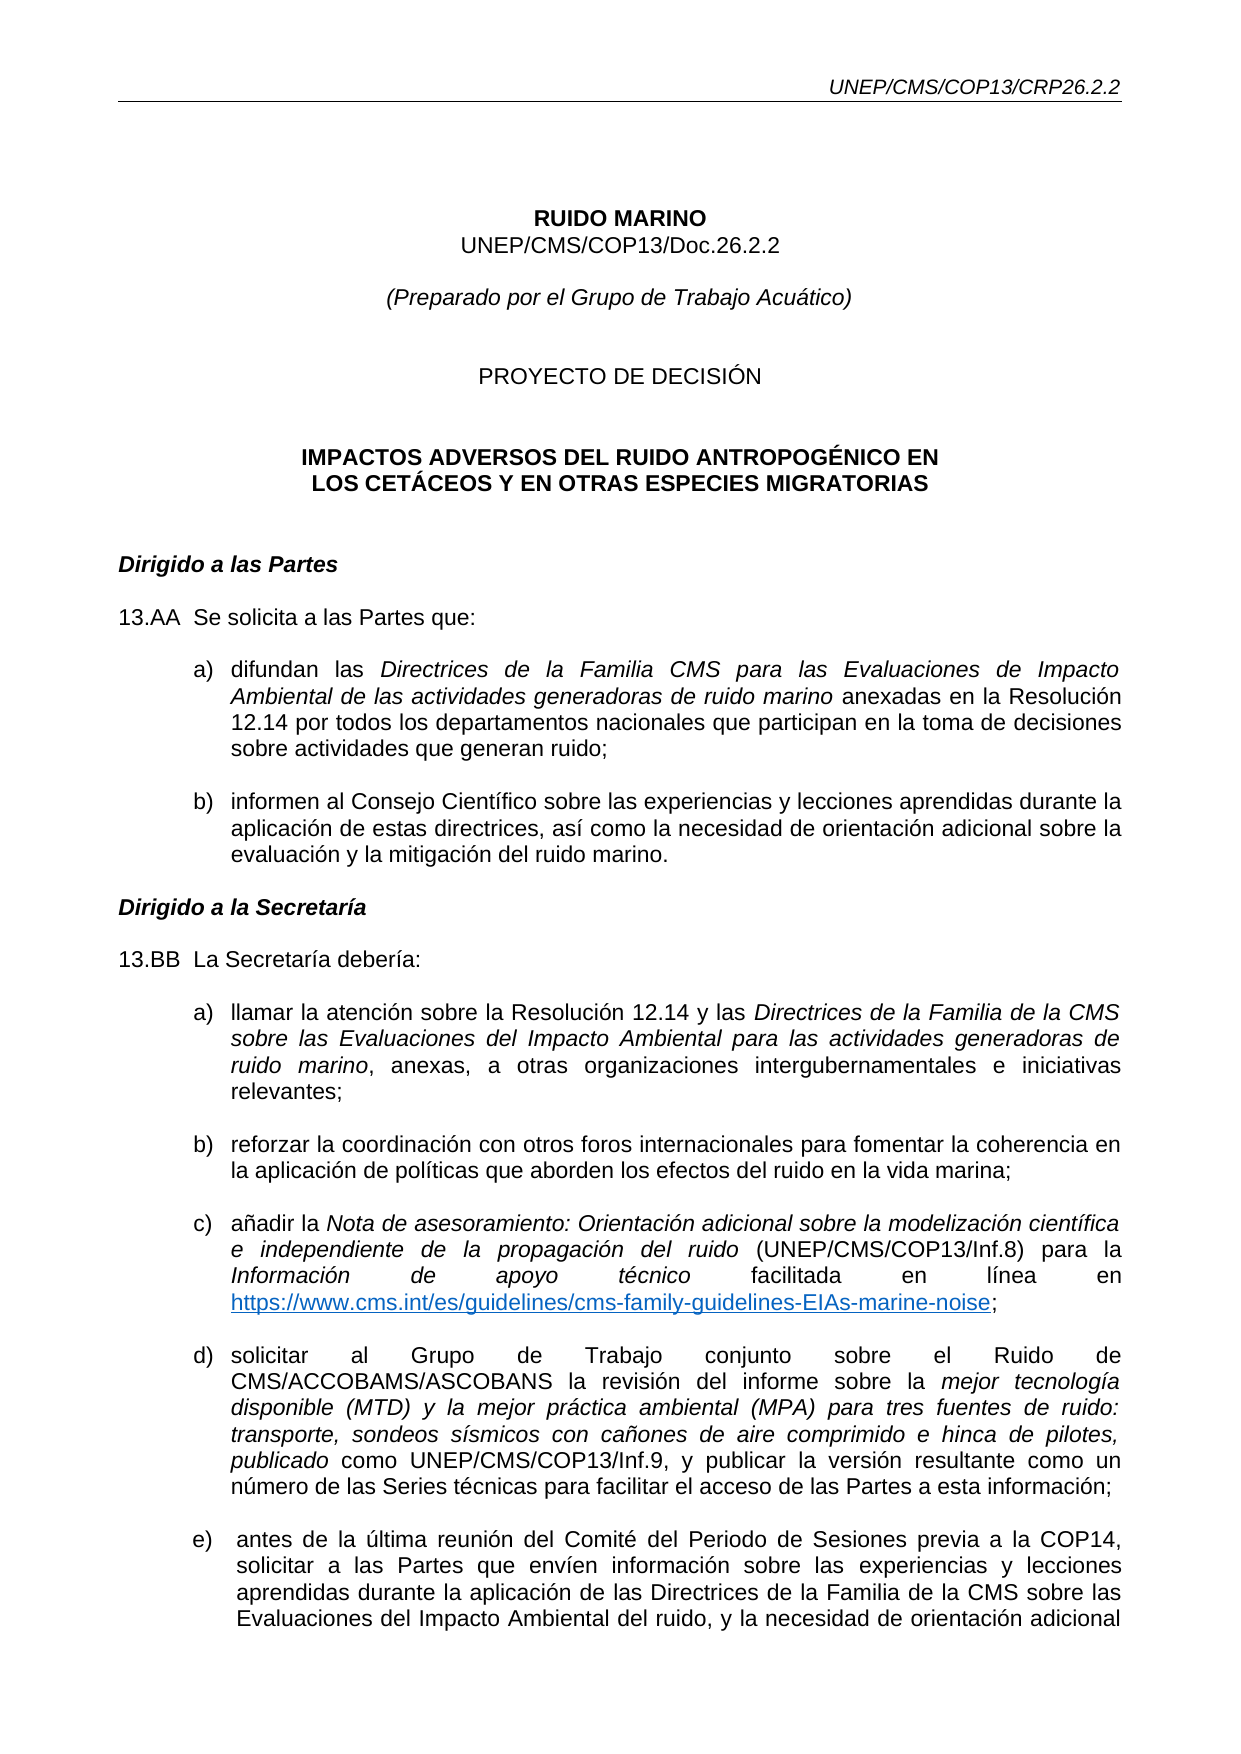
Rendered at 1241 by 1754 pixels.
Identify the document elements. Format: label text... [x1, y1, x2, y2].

text RUIDO MARINO [118, 205, 1122, 232]
list reforzar la coordinación con otros foros internacionales para fomentar la coherencia en la aplicación de políticas que aborden los efectos del ruido en la vida marina; [193, 1131, 1122, 1183]
list solicitar al Grupo de Trabajo conjunto sobre el Ruido de CMS/ACCOBAMS/ASCOBANS la revisión del informe sobre la mejor tecnología disponible (MTD) y la mejor práctica ambiental (MPA) para tres fuentes de ruido: transporte, sondeos sísmicos con cañones de aire comprimido e hinca de pilotes, publicado como UNEP/CMS/COP13/Inf.9, y publicar la versión resultante como un número de las Series técnicas para facilitar el acceso de las Partes a esta información; [193, 1342, 1122, 1500]
text 13.BB La Secretaría debería: [118, 946, 1122, 973]
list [192, 1526, 1122, 1631]
list difundan las Directrices de la Familia CMS para las Evaluaciones de Impacto Ambiental de las actividades generadoras de ruido marino anexadas en la Resolución 12.14 por todos los departamentos nacionales que participan en la toma de decisiones sobre actividades que generan ruido; [193, 656, 1122, 762]
text (Preparado por el Grupo de Trabajo Acuático) [118, 284, 1122, 311]
text PROYECTO DE DECISIÓN [118, 363, 1122, 390]
text UNEP/CMS/COP13/Doc.26.2.2 [118, 232, 1122, 258]
text 13.AA Se solicita a las Partes que: [118, 604, 1122, 630]
text Dirigido a las Partes [118, 551, 1122, 577]
text Dirigido a la Secretaría [118, 893, 1122, 920]
list informen al Consejo Científico sobre las experiencias y lecciones aprendidas durante la aplicación de estas directrices, así como la necesidad de orientación adicional sobre la evaluación y la mitigación del ruido marino. [193, 788, 1122, 867]
text Impactos adversos del ruido antropogénico en [118, 444, 1122, 469]
text los cetáceos y en otras especies migratorias [118, 469, 1122, 497]
list añadir la Nota de asesoramiento: Orientación adicional sobre la modelización científica e independiente de la propagación del ruido (UNEP/CMS/COP13/Inf.8) para la Información de apoyo técnico facilitada en línea en https://www.cms.int/es/guidelines/cms-family-guidelines-EIAs-marine-noise; [193, 1210, 1122, 1315]
list llamar la atención sobre la Resolución 12.14 y las Directrices de la Familia de la CMS sobre las Evaluaciones del Impacto Ambiental para las actividades generadoras de ruido marino, anexas, a otras organizaciones intergubernamentales e iniciativas relevantes; [193, 999, 1122, 1104]
